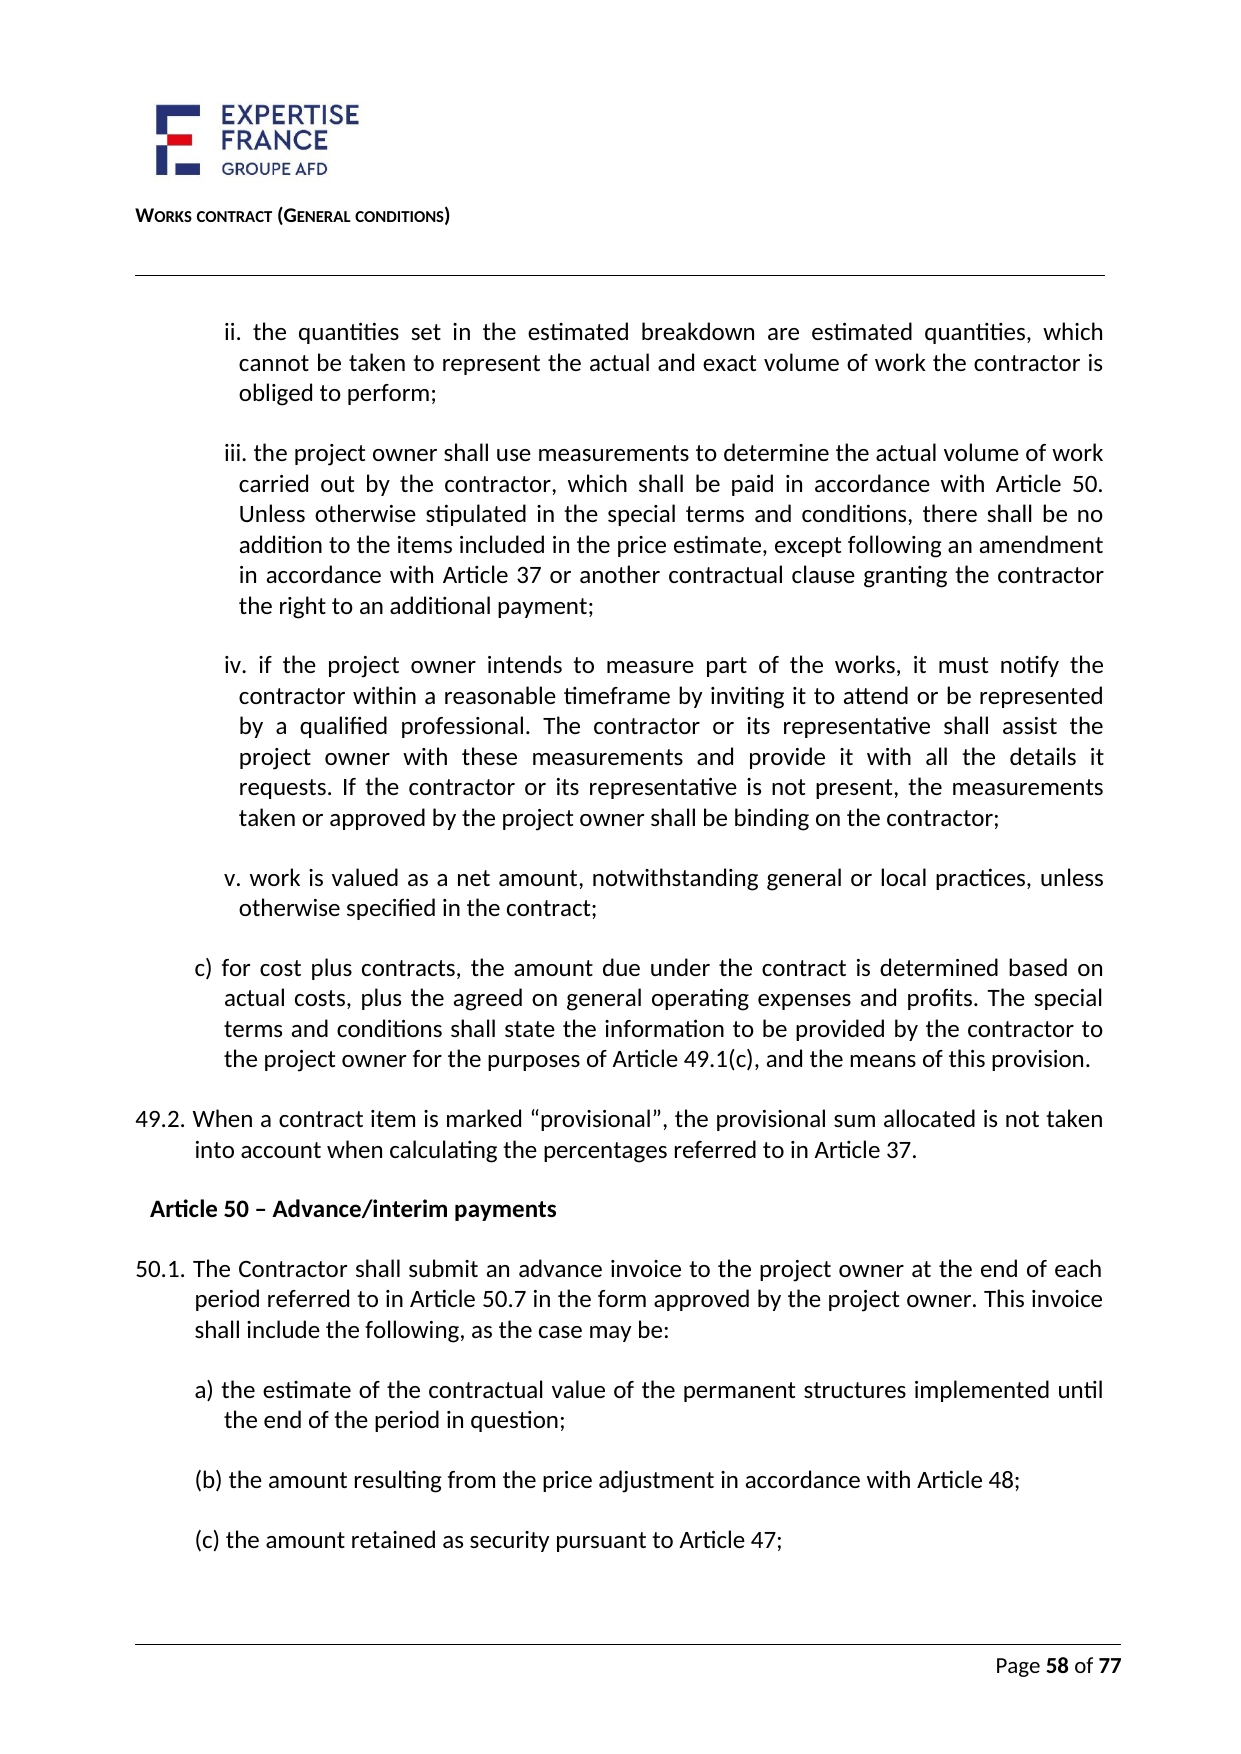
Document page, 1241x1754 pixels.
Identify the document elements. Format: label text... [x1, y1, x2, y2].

subtitle Article 50 – Advance/interim payments [150, 1193, 1105, 1224]
text (c) the amount retained as security pursuant to Article 47; [194, 1524, 1105, 1554]
text 50.1. The Contractor shall submit an advance invoice to the project owner at the end of each period referred to in Article 50.7 in the form approved by the project owner. This invoice shall include the following, as the case may be: [135, 1253, 1105, 1345]
text (b) the amount resulting from the price adjustment in accordance with Article 48; [194, 1464, 1105, 1494]
text v. work is valued as a net amount, notwithstanding general or local practices, unless otherwise specified in the contract; [224, 862, 1105, 923]
text c) for cost plus contracts, the amount due under the contract is determined based on actual costs, plus the agreed on general operating expenses and profits. The special terms and conditions shall state the information to be provided by the contractor to the project owner for the purposes of Article 49.1(c), and the means of this provision. [194, 952, 1105, 1074]
text 49.2. When a contract item is marked “provisional”, the provisional sum allocated is not taken into account when calculating the percentages referred to in Article 37. [135, 1103, 1105, 1164]
text iv. if the project owner intends to measure part of the works, it must notify the contractor within a reasonable timeframe by inviting it to attend or be represented by a qualified professional. The contractor or its representative shall assist the project owner with these measurements and provide it with all the details it requests. If the contractor or its representative is not present, the measurements taken or approved by the project owner shall be binding on the contractor; [224, 649, 1105, 833]
text ii. the quantities set in the estimated breakdown are estimated quantities, which cannot be taken to represent the actual and exact volume of work the contractor is obliged to perform; [224, 316, 1105, 408]
picture [135, 75, 383, 203]
text iii. the project owner shall use measurements to determine the actual volume of work carried out by the contractor, which shall be paid in accordance with Article 50. Unless otherwise stipulated in the special terms and conditions, there shall be no addition to the items included in the price estimate, except following an amendment in accordance with Article 37 or another contractual clause granting the contractor the right to an additional payment; [224, 437, 1105, 620]
text a) the estimate of the contractual value of the permanent structures implemented until the end of the period in question; [194, 1374, 1105, 1435]
